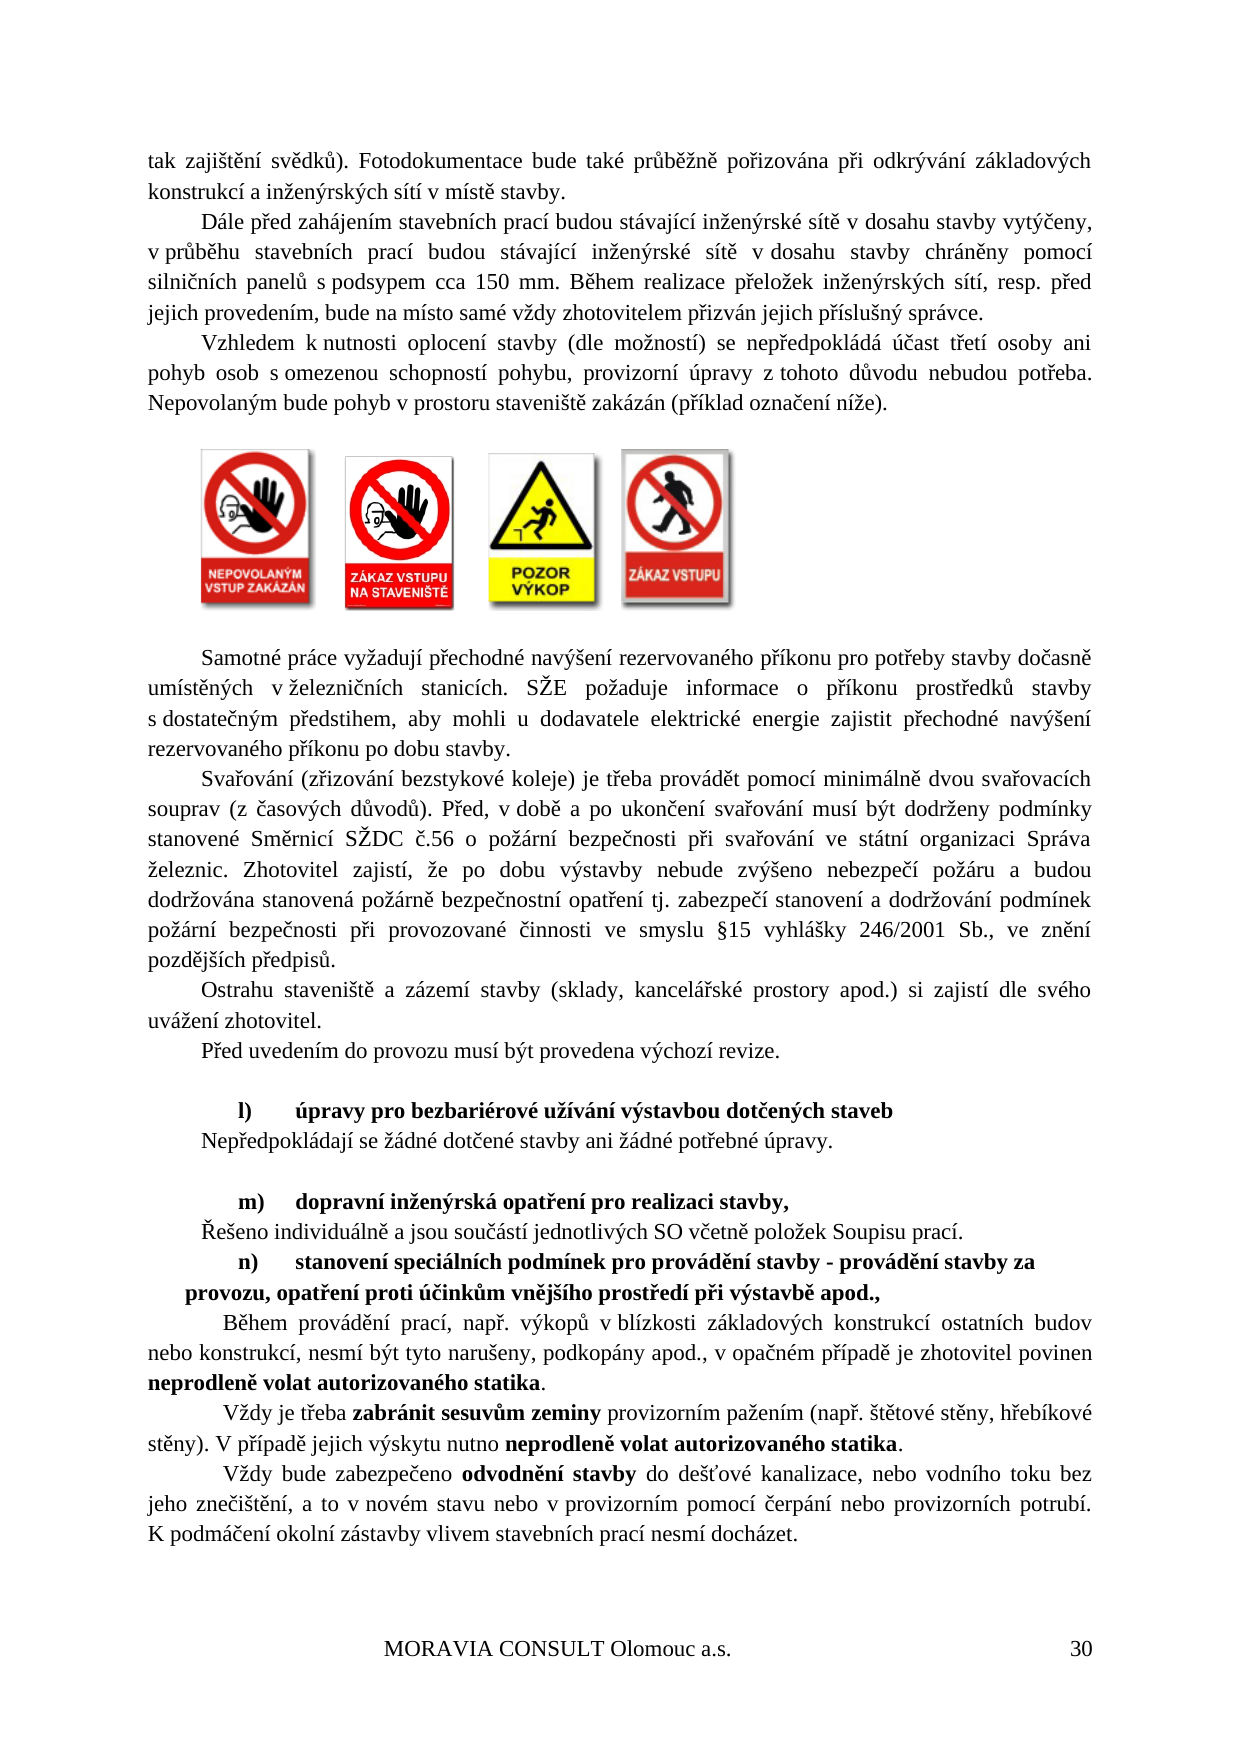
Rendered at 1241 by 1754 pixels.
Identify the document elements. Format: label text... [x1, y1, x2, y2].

text Před uvedením do provozu musí být provedena výchozí revize. [148, 1037, 1093, 1063]
picture [344, 456, 455, 611]
text Během provádění prací, např. výkopů v blízkosti základových konstrukcí ostatních budov nebo konstrukcí, nesmí být tyto narušeny, podkopány apod., v opačném případě je zhotovitel povinen neprodleně volat autorizovaného statika. [148, 1309, 1093, 1396]
picture [621, 449, 737, 611]
subtitle stanovení speciálních podmínek pro provádění stavby - provádění stavby za provozu, opatření proti účinkům vnějšího prostředí při výstavbě apod., [185, 1248, 1093, 1305]
subtitle úpravy pro bezbariérové užívání výstavbou dotčených staveb [185, 1097, 1093, 1124]
text Řešeno individuálně a jsou součástí jednotlivých SO včetně položek Soupisu prací. [148, 1218, 1093, 1244]
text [148, 148, 1093, 204]
text Ostrahu staveniště a zázemí stavby (sklady, kancelářské prostory apod.) si zajistí dle svého uvážení zhotovitel. [148, 976, 1093, 1033]
text Samotné práce vyžadují přechodné navýšení rezervovaného příkonu pro potřeby stavby dočasně umístěných v železničních stanicích. SŽE požaduje informace o příkonu prostředků stavby s dostatečným předstihem, aby mohli u dodavatele elektrické energie zajistit přechodné navýšení rezervovaného příkonu po dobu stavby. [148, 644, 1093, 761]
text Vzhledem k nutnosti oplocení stavby (dle možností) se nepředpokládá účast třetí osoby ani pohyb osob s omezenou schopností pohybu, provizorní úpravy z tohoto důvodu nebudou potřeba. Nepovolaným bude pohyb v prostoru staveniště zakázán (příklad označení níže). [148, 329, 1093, 416]
picture [488, 453, 604, 611]
subtitle dopravní inženýrská opatření pro realizaci stavby, [185, 1188, 1093, 1214]
picture [200, 449, 316, 611]
text Nepředpokládají se žádné dotčené stavby ani žádné potřebné úpravy. [148, 1127, 1093, 1154]
text Vždy bude zabezpečeno odvodnění stavby do dešťové kanalizace, nebo vodního toku bez jeho znečištění, a to v novém stavu nebo v provizorním pomocí čerpání nebo provizorních potrubí. K podmáčení okolní zástavby vlivem stavebních prací nesmí docházet. [148, 1460, 1093, 1547]
text Svařování (zřizování bezstykové koleje) je třeba provádět pomocí minimálně dvou svařovacích souprav (z časových důvodů). Před, v době a po ukončení svařování musí být dodrženy podmínky stanovené Směrnicí SŽDC č.56 o požární bezpečnosti při svařování ve státní organizaci Správa železnic. Zhotovitel zajistí, že po dobu výstavby nebude zvýšeno nebezpečí požáru a budou dodržována stanovená požárně bezpečnostní opatření tj. zabezpečí stanovení a dodržování podmínek požární bezpečnosti při provozované činnosti ve smyslu §15 vyhlášky 246/2001 Sb., ve znění pozdějších předpisů. [148, 765, 1093, 973]
text Dále před zahájením stavebních prací budou stávající inženýrské sítě v dosahu stavby vytýčeny, v průběhu stavebních prací budou stávající inženýrské sítě v dosahu stavby chráněny pomocí silničních panelů s podsypem cca . Během realizace přeložek inženýrských sítí, resp. před jejich provedením, bude na místo samé vždy zhotovitelem přizván jejich příslušný správce. [148, 208, 1093, 325]
text Vždy je třeba zabránit sesuvům zeminy provizorním pažením (např. štětové stěny, hřebíkové stěny). V případě jejich výskytu nutno neprodleně volat autorizovaného statika. [148, 1399, 1093, 1456]
